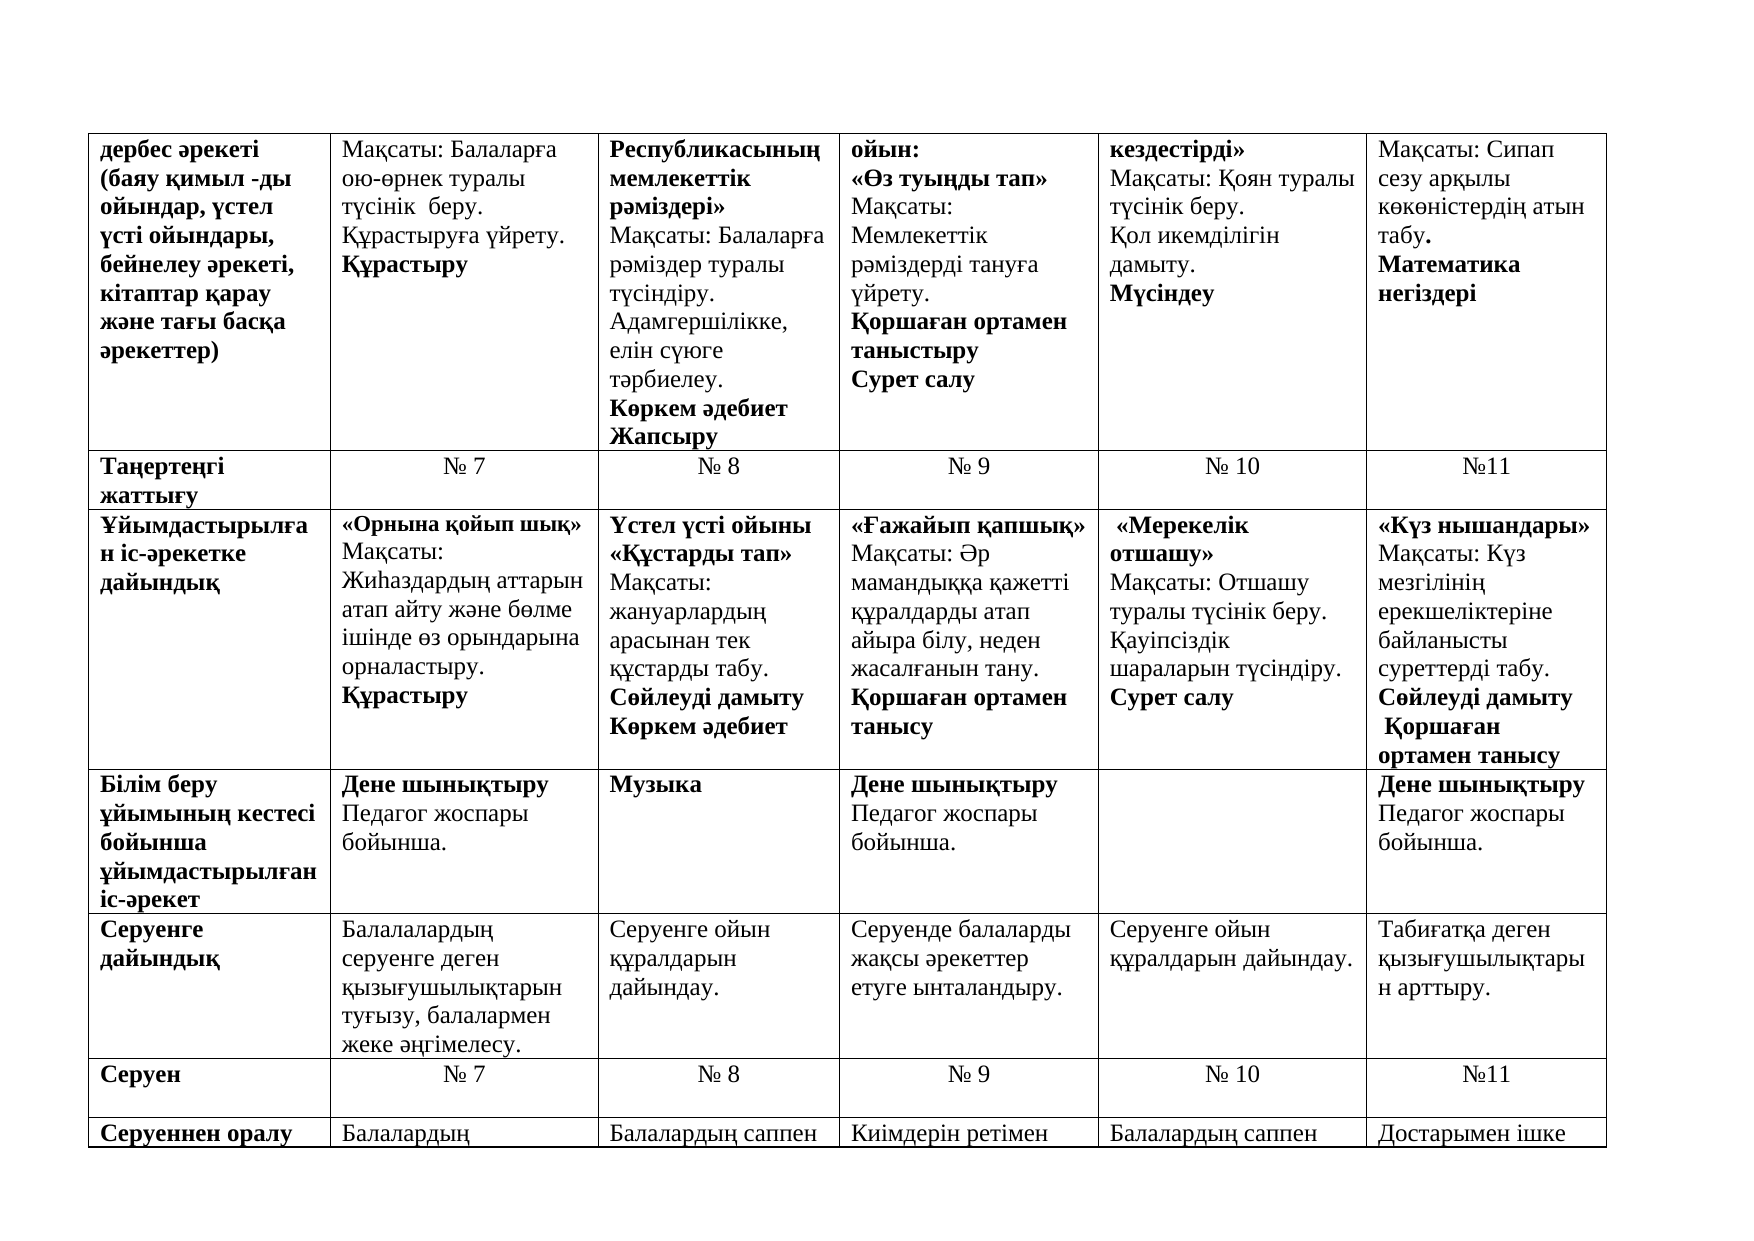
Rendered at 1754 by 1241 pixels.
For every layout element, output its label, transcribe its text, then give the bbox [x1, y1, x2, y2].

table_cell «Ғажайып қапшық» Мақсаты: Әр мамандыққа қажетті құралдарды атап айыра білу, неден жасалғанын тану. Қоршаған ортамен танысу [840, 510, 1098, 768]
table_cell Серуеннен оралу [89, 1118, 330, 1146]
table_cell № 10 [1099, 1059, 1366, 1117]
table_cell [840, 134, 1098, 450]
table_cell Балалалардың серуенге деген қызығушылықтарын туғызу, балалармен жеке әңгімелесу. [331, 914, 598, 1058]
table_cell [599, 1118, 839, 1146]
table_cell № 10 [1099, 451, 1366, 509]
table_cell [1099, 1118, 1366, 1146]
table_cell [331, 134, 598, 450]
table_cell «Күз нышандары» Мақсаты: Күз мезгілінің ерекшеліктеріне байланысты суреттерді табу. Сөйлеуді дамыту Қоршаған ортамен танысу [1367, 510, 1606, 768]
table_cell Серуенге ойын құралдарын дайындау. [599, 914, 839, 1058]
table_cell № 7 [331, 1059, 598, 1117]
table_cell № 8 [599, 1059, 839, 1117]
table_cell Үстел үсті ойыны «Құстарды тап» Мақсаты: жануарлардың арасынан тек құстарды табу. Сөйлеуді дамыту Көркем әдебиет [599, 510, 839, 768]
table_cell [1367, 134, 1606, 450]
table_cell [89, 134, 330, 450]
table_cell Серуенге ойын құралдарын дайындау. [1099, 914, 1366, 1058]
table_cell № 8 [599, 451, 839, 509]
table_cell №11 [1367, 1059, 1606, 1117]
table_cell Серуенге дайындық [89, 914, 330, 1058]
table_cell № 9 [840, 1059, 1098, 1117]
table_cell № 9 [840, 451, 1098, 509]
table_cell Серуен [89, 1059, 330, 1117]
table_cell Таңертеңгі жаттығу [89, 451, 330, 509]
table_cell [331, 1118, 598, 1146]
table_cell Музыка [599, 770, 839, 913]
table_cell Ұйымдастырылған іс-әрекетке дайындық [89, 510, 330, 768]
table_cell Дене шынықтыру Педагог жоспары бойынша. [840, 770, 1098, 913]
table_cell Серуенде балаларды жақсы әрекеттер етуге ынталандыру. [840, 914, 1098, 1058]
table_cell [840, 1118, 1098, 1146]
table_cell Білім беру ұйымының кестесі бойынша ұйымдастырылған іс-әрекет [89, 770, 330, 913]
table_cell «Орнына қойып шық» Мақсаты: Жиһаздардың аттарын атап айту және бөлме ішінде өз орындарына орналастыру. Құрастыру [331, 510, 598, 768]
table_cell [1099, 770, 1366, 913]
table_cell Дене шынықтыру Педагог жоспары бойынша. [1367, 770, 1606, 913]
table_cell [599, 134, 839, 450]
table_cell № 7 [331, 451, 598, 509]
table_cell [1367, 1118, 1606, 1146]
table_cell «Мерекелік отшашу» Мақсаты: Отшашу туралы түсінік беру. Қауіпсіздік шараларын түсіндіру. Сурет салу [1099, 510, 1366, 768]
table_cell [1099, 134, 1366, 450]
table_cell №11 [1367, 451, 1606, 509]
table_cell Табиғатқа деген қызығушылықтарын арттыру. [1367, 914, 1606, 1058]
table_cell Дене шынықтыру Педагог жоспары бойынша. [331, 770, 598, 913]
